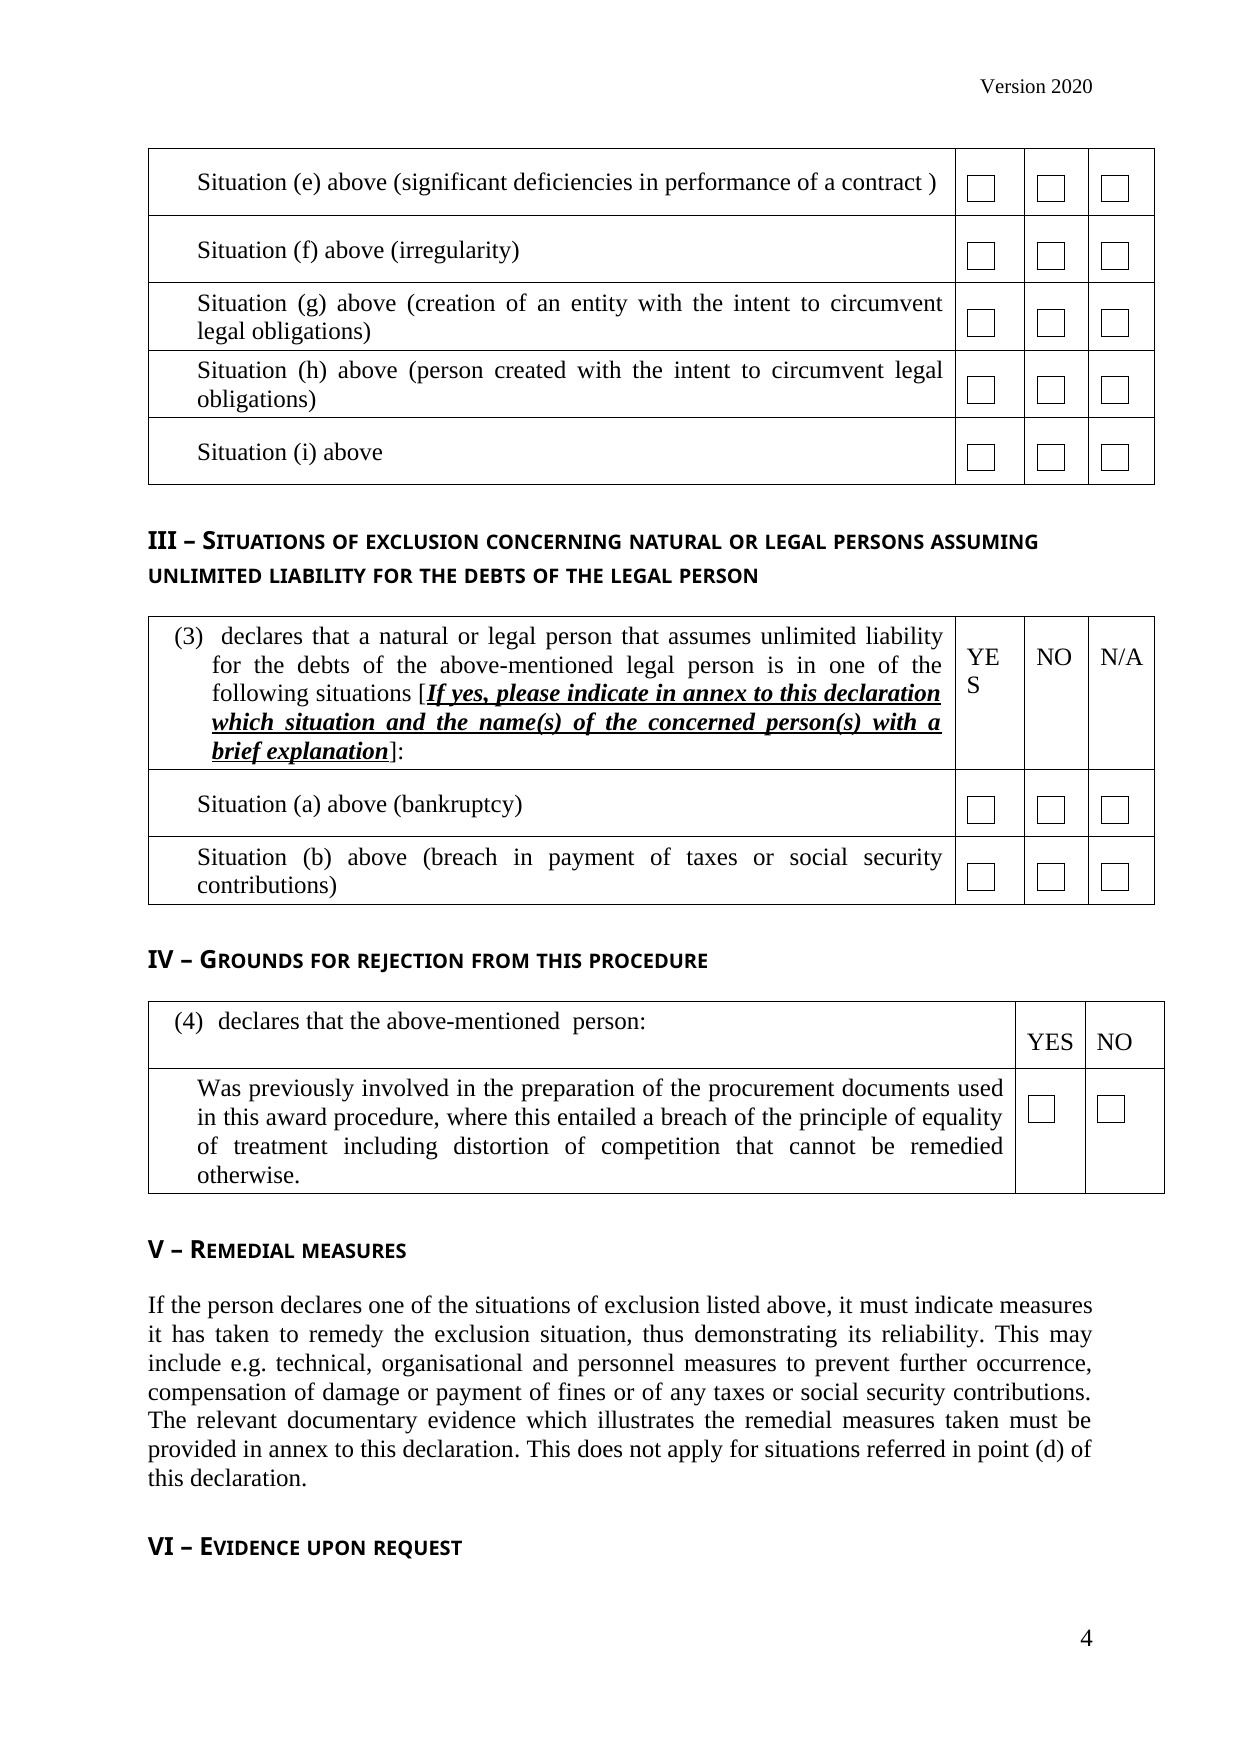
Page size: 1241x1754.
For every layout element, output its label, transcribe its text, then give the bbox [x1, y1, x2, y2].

title III – Situations of exclusion concerning natural or legal persons assuming unlimited liability for the debts of the legal person [148, 523, 1093, 591]
table_cell [956, 837, 1024, 903]
text If the person declares one of the situations of exclusion listed above, it must indicate measures it has taken to remedy the exclusion situation, thus demonstrating its reliability. This may include e.g. technical, organisational and personnel measures to prevent further occurrence, compensation of damage or payment of fines or of any taxes or social security contributions. The relevant documentary evidence which illustrates the remedial measures taken must be provided in annex to this declaration. This does not apply for situations referred in point (d) of this declaration. [148, 1290, 1093, 1492]
table_cell [1025, 216, 1088, 282]
table_cell [956, 216, 1024, 282]
table_cell [956, 149, 1024, 215]
table_header declares that a natural or legal person that assumes unlimited liability for the debts of the above-mentioned legal person is in one of the following situations [If yes, please indicate in annex to this declaration which situation and the name(s) of the concerned person(s) with a brief explanation]: [149, 617, 955, 769]
table_cell [1025, 770, 1088, 836]
table_cell Was previously involved in the preparation of the procurement documents used in this award procedure, where this entailed a breach of the principle of equality of treatment including distortion of competition that cannot be remedied otherwise. [149, 1069, 1015, 1193]
table_cell [1089, 418, 1154, 484]
table_cell [956, 283, 1024, 349]
table_cell [1089, 837, 1154, 903]
title VI – Evidence upon request [148, 1529, 1093, 1563]
title V – Remedial measures [148, 1231, 1093, 1265]
table_cell [1089, 770, 1154, 836]
table_cell [1025, 149, 1088, 215]
table_cell [1089, 216, 1154, 282]
table_header NO [1025, 617, 1088, 769]
table_cell [1025, 283, 1088, 349]
table_header declares that the above-mentioned person: [149, 1002, 1015, 1068]
table_cell [956, 351, 1024, 417]
table_cell [1016, 1069, 1085, 1193]
table_cell Situation (h) above (person created with the intent to circumvent legal obligations) [149, 351, 955, 417]
table_cell [956, 418, 1024, 484]
table_cell [1025, 837, 1088, 903]
table_cell [1089, 283, 1154, 349]
table_cell [1025, 418, 1088, 484]
table_cell Situation (e) above (significant deficiencies in performance of a contract ) [149, 149, 955, 215]
table_cell [1089, 149, 1154, 215]
table_header YES [956, 617, 1024, 769]
table_cell [956, 770, 1024, 836]
table_cell Situation (i) above [149, 418, 955, 484]
table_cell Situation (a) above (bankruptcy) [149, 770, 955, 836]
table_header N/A [1089, 617, 1154, 769]
table_header YES [1016, 1002, 1085, 1068]
table_cell [1025, 351, 1088, 417]
table_cell [1089, 351, 1154, 417]
table_header NO [1086, 1002, 1164, 1068]
table_cell Situation (f) above (irregularity) [149, 216, 955, 282]
table_cell Situation (b) above (breach in payment of taxes or social security contributions) [149, 837, 955, 903]
title IV – Grounds for rejection from this procedure [148, 942, 1093, 976]
table_cell Situation (g) above (creation of an entity with the intent to circumvent legal obligations) [149, 283, 955, 349]
table_cell [1086, 1069, 1164, 1193]
